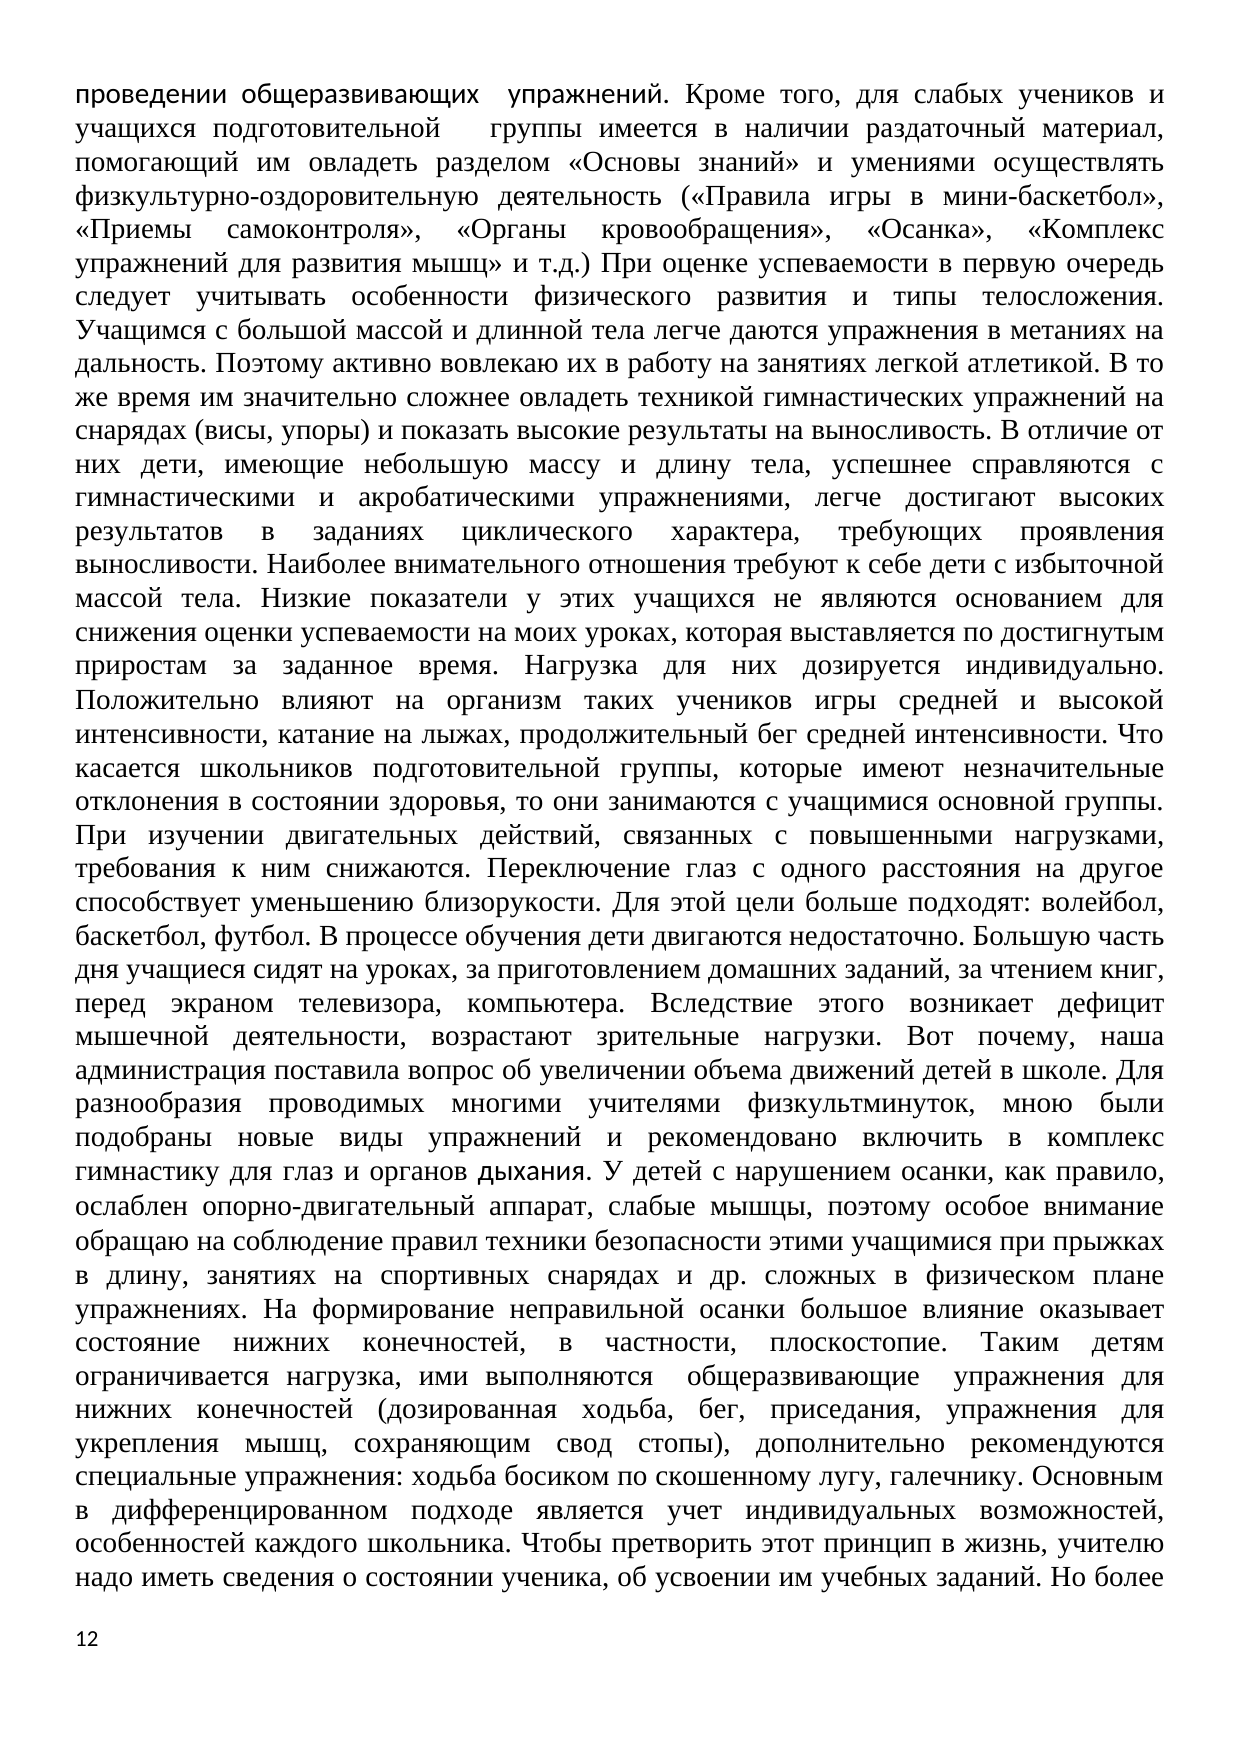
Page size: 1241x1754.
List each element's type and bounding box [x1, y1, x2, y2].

text [75, 75, 1165, 1593]
